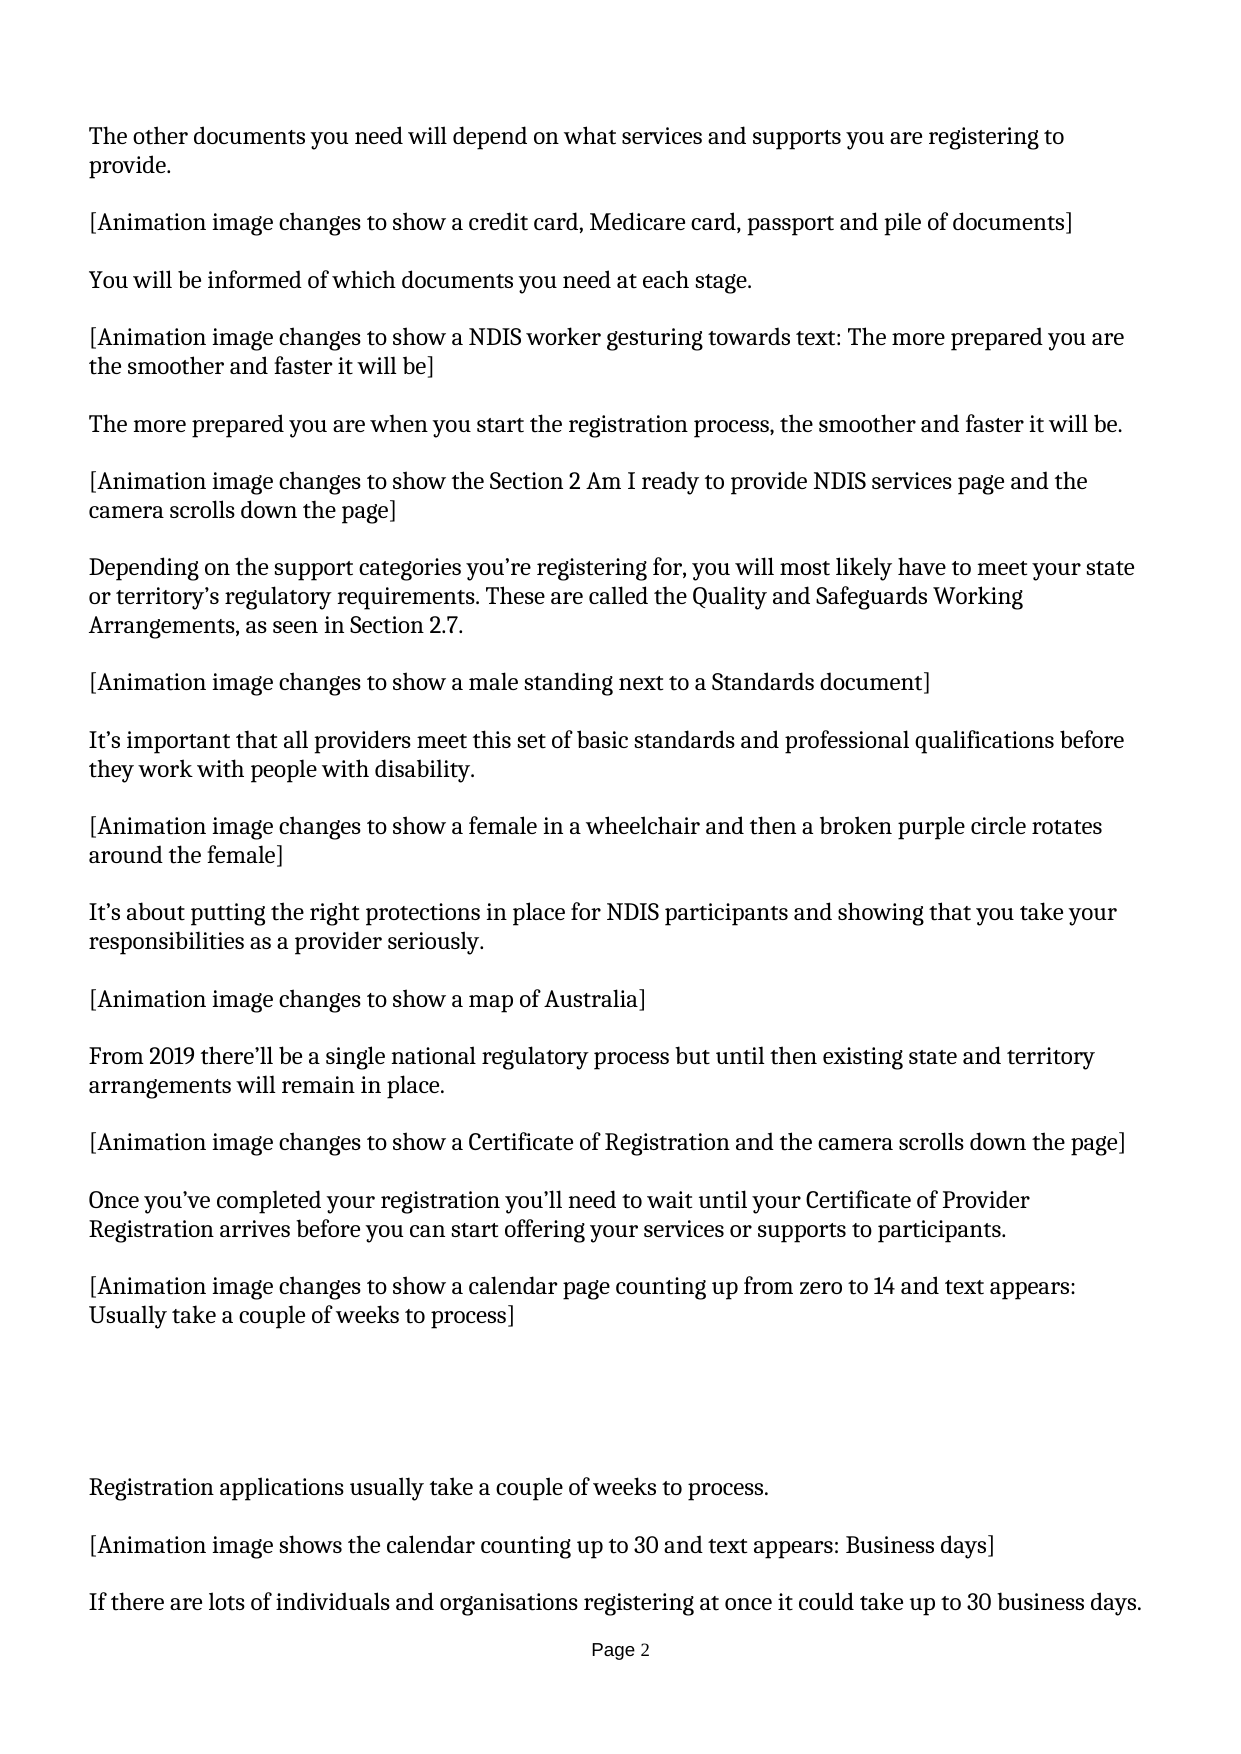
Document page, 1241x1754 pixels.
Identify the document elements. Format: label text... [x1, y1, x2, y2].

text You will be informed of which documents you need at each stage. [89, 266, 1152, 294]
text It’s important that all providers meet this set of basic standards and professional qualifications before they work with people with disability. [89, 726, 1152, 783]
text [Animation image changes to show a map of Australia] [89, 984, 1152, 1013]
text [Animation image changes to show a calendar page counting up from zero to 14 and text appears: Usually take a couple of weeks to process] [89, 1272, 1152, 1329]
text [Animation image shows the calendar counting up to 30 and text appears: Business days] [89, 1531, 1152, 1559]
text From 2019 there’ll be a single national regulatory process but until then existing state and territory arrangements will remain in place. [89, 1013, 1152, 1099]
text [Animation image changes to show a credit card, Medicare card, passport and pile of documents] [89, 208, 1152, 237]
text [Animation image changes to show a male standing next to a Standards document] [89, 668, 1152, 697]
text It’s about putting the right protections in place for NDIS participants and showing that you take your responsibilities as a provider seriously. [89, 898, 1152, 956]
text The more prepared you are when you start the registration process, the smoother and faster it will be. [89, 409, 1152, 438]
text [Animation image changes to show a female in a wheelchair and then a broken purple circle rotates around the female] [89, 812, 1152, 869]
text [Animation image changes to show a NDIS worker gesturing towards text: The more prepared you are the smoother and faster it will be] [89, 323, 1152, 381]
text If there are lots of individuals and organisations registering at once it could take up to 30 business days. [89, 1588, 1152, 1617]
text Once you’ve completed your registration you’ll need to wait until your Certificate of Provider Registration arrives before you can start offering your services or supports to participants. [89, 1186, 1152, 1243]
text [Animation image changes to show a Certificate of Registration and the camera scrolls down the page] [89, 1128, 1152, 1157]
text [Animation image changes to show the Section 2 Am I ready to provide NDIS services page and the camera scrolls down the page] [89, 467, 1152, 524]
text The other documents you need will depend on what services and supports you are registering to provide. [89, 122, 1152, 179]
text Depending on the support categories you’re registering for, you will most likely have to meet your state or territory’s regulatory requirements. These are called the Quality and Safeguards Working Arrangements, as seen in Section 2.7. [89, 553, 1152, 639]
text Registration applications usually take a couple of weeks to process. [89, 1473, 1152, 1502]
